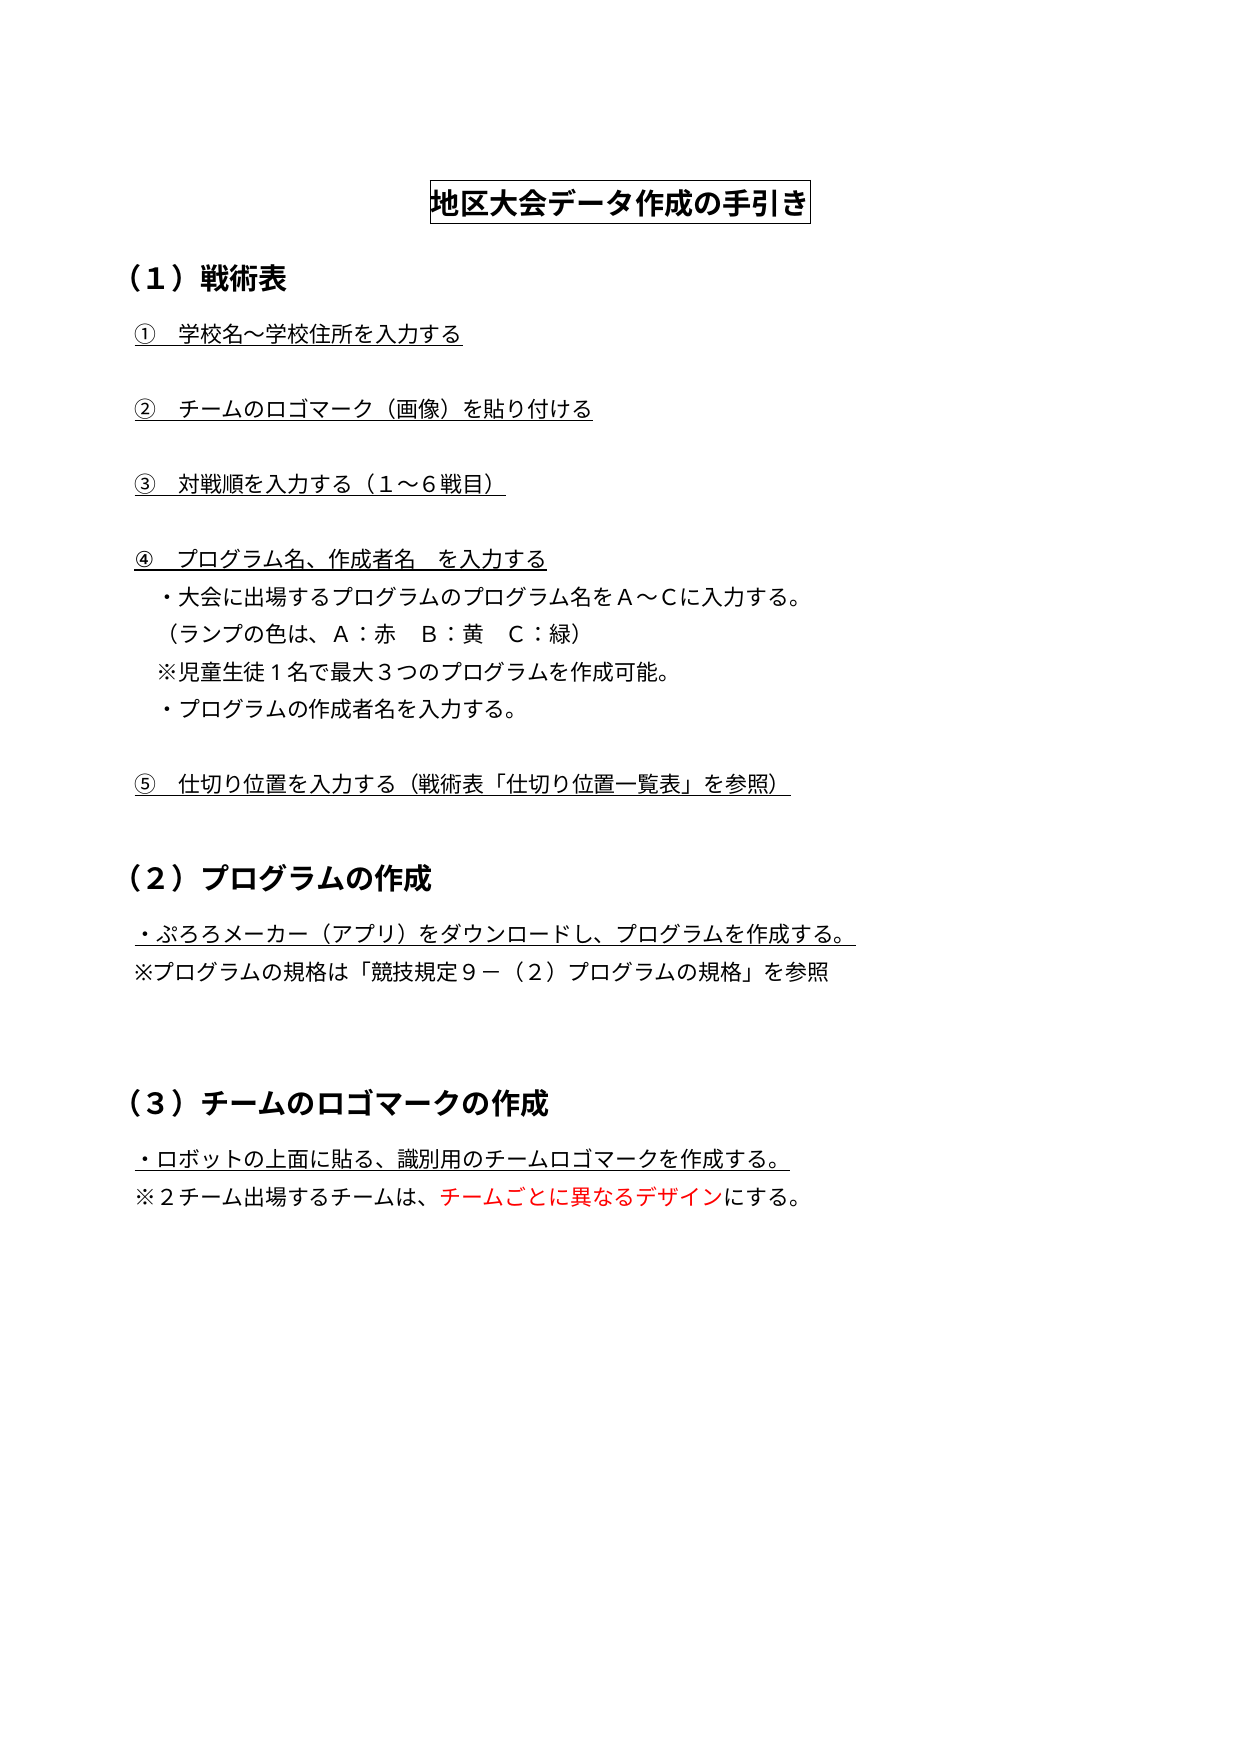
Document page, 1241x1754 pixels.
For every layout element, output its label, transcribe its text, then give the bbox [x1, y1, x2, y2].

text （３）チームのロゴマークの作成 [112, 1064, 1128, 1139]
text ・ぷろろメーカー（アプリ）をダウンロードし、プログラムを作成する。 [112, 914, 1128, 952]
text ⑤ 仕切り位置を入力する（戦術表「仕切り位置一覧表」を参照） [112, 764, 1128, 802]
text （１）戦術表 [112, 239, 1128, 314]
text 地区大会データ作成の手引き [112, 164, 1128, 239]
text （ランプの色は、Ａ：赤 Ｂ：黄 Ｃ：緑） [112, 614, 1128, 652]
text ② チームのロゴマーク（画像）を貼り付ける [112, 389, 1128, 427]
text ※プログラムの規格は「競技規定９－（２）プログラムの規格」を参照 [112, 952, 1128, 989]
text ・ロボットの上面に貼る、識別用のチームロゴマークを作成する。 [112, 1139, 1128, 1177]
text ・大会に出場するプログラムのプログラム名をＡ～Ｃに入力する。 [112, 577, 1128, 614]
text ③ 対戦順を入力する（１～６戦目） [112, 464, 1128, 502]
text ④ プログラム名、作成者名 を入力する [112, 539, 1128, 577]
text （２）プログラムの作成 [112, 839, 1128, 914]
text ※２チーム出場するチームは、チームごとに異なるデザインにする。 [112, 1177, 1128, 1214]
text ※児童生徒1名で最大３つのプログラムを作成可能。 [112, 652, 1128, 689]
text ① 学校名～学校住所を入力する [112, 314, 1128, 352]
text ・プログラムの作成者名を入力する。 [112, 689, 1128, 727]
